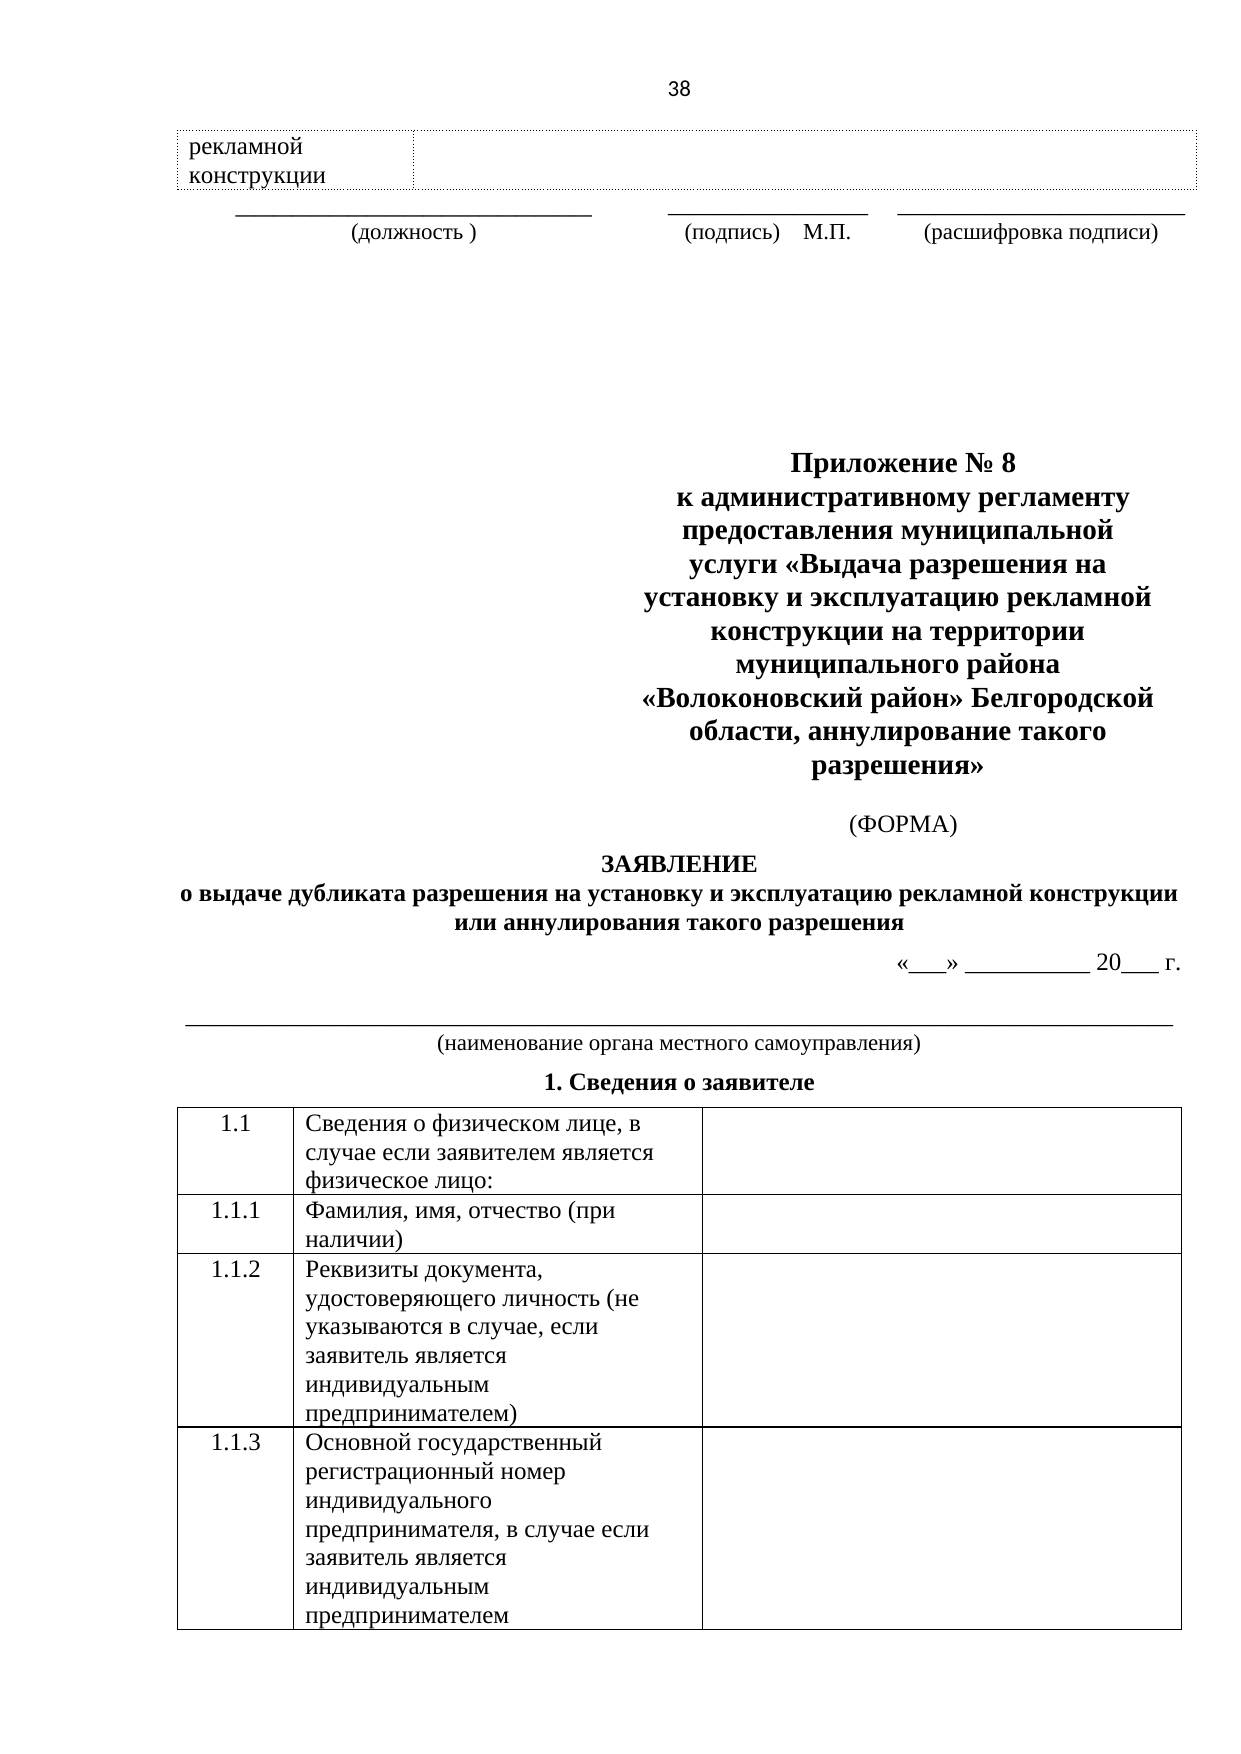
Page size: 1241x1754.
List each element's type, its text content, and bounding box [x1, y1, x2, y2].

table_cell Реквизиты документа, удостоверяющего личность (не указываются в случае, если заявитель является индивидуальным предпринимателем) [294, 1254, 702, 1426]
table_cell ________________ [650, 189, 886, 218]
table_cell Фамилия, имя, отчество (при наличии) [294, 1195, 702, 1253]
table_header 1.1 [178, 1108, 293, 1194]
table_cell (расшифровка подписи) [886, 218, 1196, 244]
table_cell (должность ) [177, 218, 650, 244]
table_cell 1.1.2 [178, 1254, 293, 1426]
text «___» __________ 20___ г. [177, 947, 1181, 976]
text (наименование органа местного самоуправления) [177, 1029, 1181, 1056]
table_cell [177, 130, 413, 188]
table_cell _______________________ [886, 189, 1196, 218]
table_cell 1.1.1 [178, 1195, 293, 1253]
table_cell [703, 1195, 1181, 1253]
text _______________________________________________________________________________ [177, 1001, 1181, 1029]
table_cell [414, 130, 1196, 188]
table_cell Основной государственный регистрационный номер индивидуального предпринимателя, в случае если заявитель является индивидуальным предпринимателем [294, 1428, 702, 1629]
table_header Сведения о физическом лице, в случае если заявителем является физическое лицо: [294, 1108, 702, 1194]
table_cell ______________________________________ [177, 189, 650, 218]
table_header Приложение № 8 к административному регламенту предоставления муниципальной услуги «Выдача разрешения на установку и эксплуатацию рекламной конструкции на территории муниципального района «Волоконовский район» Белгородской области, аннулирование такого разрешения» (ФОРМА) [635, 445, 1172, 838]
table_cell 1.1.3 [178, 1428, 293, 1629]
text 1. Сведения о заявителе [177, 1067, 1181, 1096]
table_cell [703, 1254, 1181, 1426]
table_header [703, 1108, 1181, 1194]
table_cell (подпись) М.П. [650, 218, 886, 244]
table_cell [703, 1428, 1181, 1629]
text ЗАЯВЛЕНИЕ о выдаче дубликата разрешения на установку и эксплуатацию рекламной конструкции или аннулирования такого разрешения [177, 849, 1181, 936]
